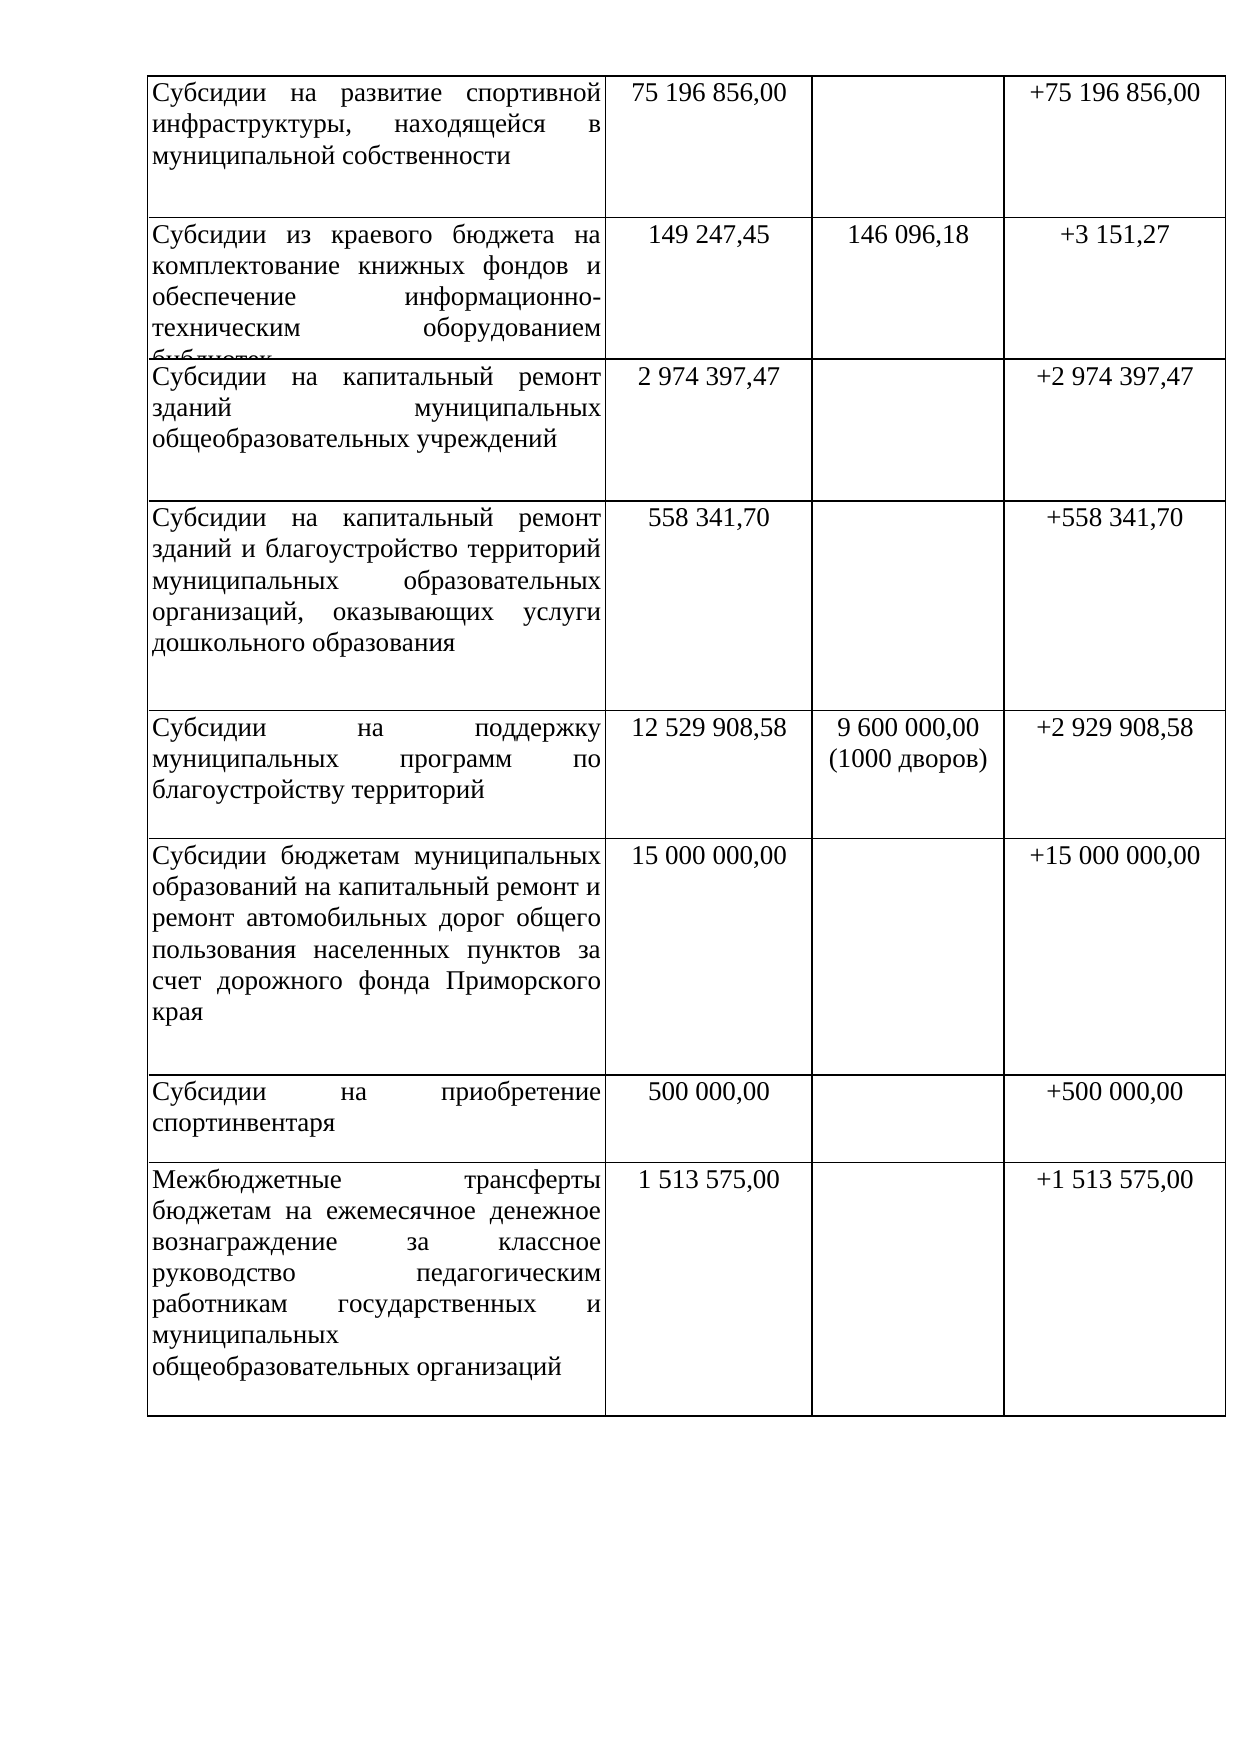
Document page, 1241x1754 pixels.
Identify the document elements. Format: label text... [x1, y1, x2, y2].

table_cell 12 529 908,58 [606, 711, 811, 838]
table_cell Межбюджетные трансферты бюджетам на ежемесячное денежное вознаграждение за классное руководство педагогическим работникам государственных и муниципальных общеобразовательных организаций [148, 1163, 605, 1415]
table_cell [813, 360, 1003, 500]
table_cell 558 341,70 [606, 502, 811, 710]
table_cell [813, 77, 1003, 217]
table_cell 500 000,00 [606, 1076, 811, 1161]
table_cell +75 196 856,00 [1005, 77, 1225, 217]
table_cell Субсидии на капитальный ремонт зданий и благоустройство территорий муниципальных образовательных организаций, оказывающих услуги дошкольного образования [148, 501, 605, 710]
table_cell Субсидии из краевого бюджета на комплектование книжных фондов и обеспечение информационно-техническим оборудованием библиотек [148, 218, 605, 358]
table_cell +3 151,27 [1005, 218, 1225, 358]
table_cell [813, 1163, 1003, 1415]
table_cell +15 000 000,00 [1005, 839, 1225, 1074]
table_cell 15 000 000,00 [606, 839, 811, 1074]
table_cell +500 000,00 [1005, 1076, 1225, 1161]
table_cell +558 341,70 [1005, 502, 1225, 710]
table_cell +2 974 397,47 [1005, 360, 1225, 500]
table_cell [813, 1076, 1003, 1161]
table_cell [813, 502, 1003, 710]
table_cell Субсидии на приобретение спортинвентаря [148, 1075, 605, 1161]
table_cell 1 513 575,00 [606, 1163, 811, 1415]
table_cell +2 929 908,58 [1005, 711, 1225, 838]
table_cell 9 600 000,00 (1000 дворов) [813, 711, 1003, 838]
table_cell 75 196 856,00 [606, 77, 811, 217]
table_cell 149 247,45 [606, 218, 811, 358]
table_cell Субсидии бюджетам муниципальных образований на капитальный ремонт и ремонт автомобильных дорог общего пользования населенных пунктов за счет дорожного фонда Приморского края [148, 839, 605, 1074]
table_cell Субсидии на поддержку муниципальных программ по благоустройству территорий [148, 711, 605, 838]
table_cell 2 974 397,47 [606, 360, 811, 500]
table_cell 146 096,18 [813, 218, 1003, 358]
table_cell +1 513 575,00 [1005, 1163, 1225, 1415]
table_cell [813, 839, 1003, 1074]
table_cell Субсидии на капитальный ремонт зданий муниципальных общеобразовательных учреждений [148, 359, 605, 500]
table_cell Субсидии на развитие спортивной инфраструктуры, находящейся в муниципальной собственности [148, 77, 605, 217]
